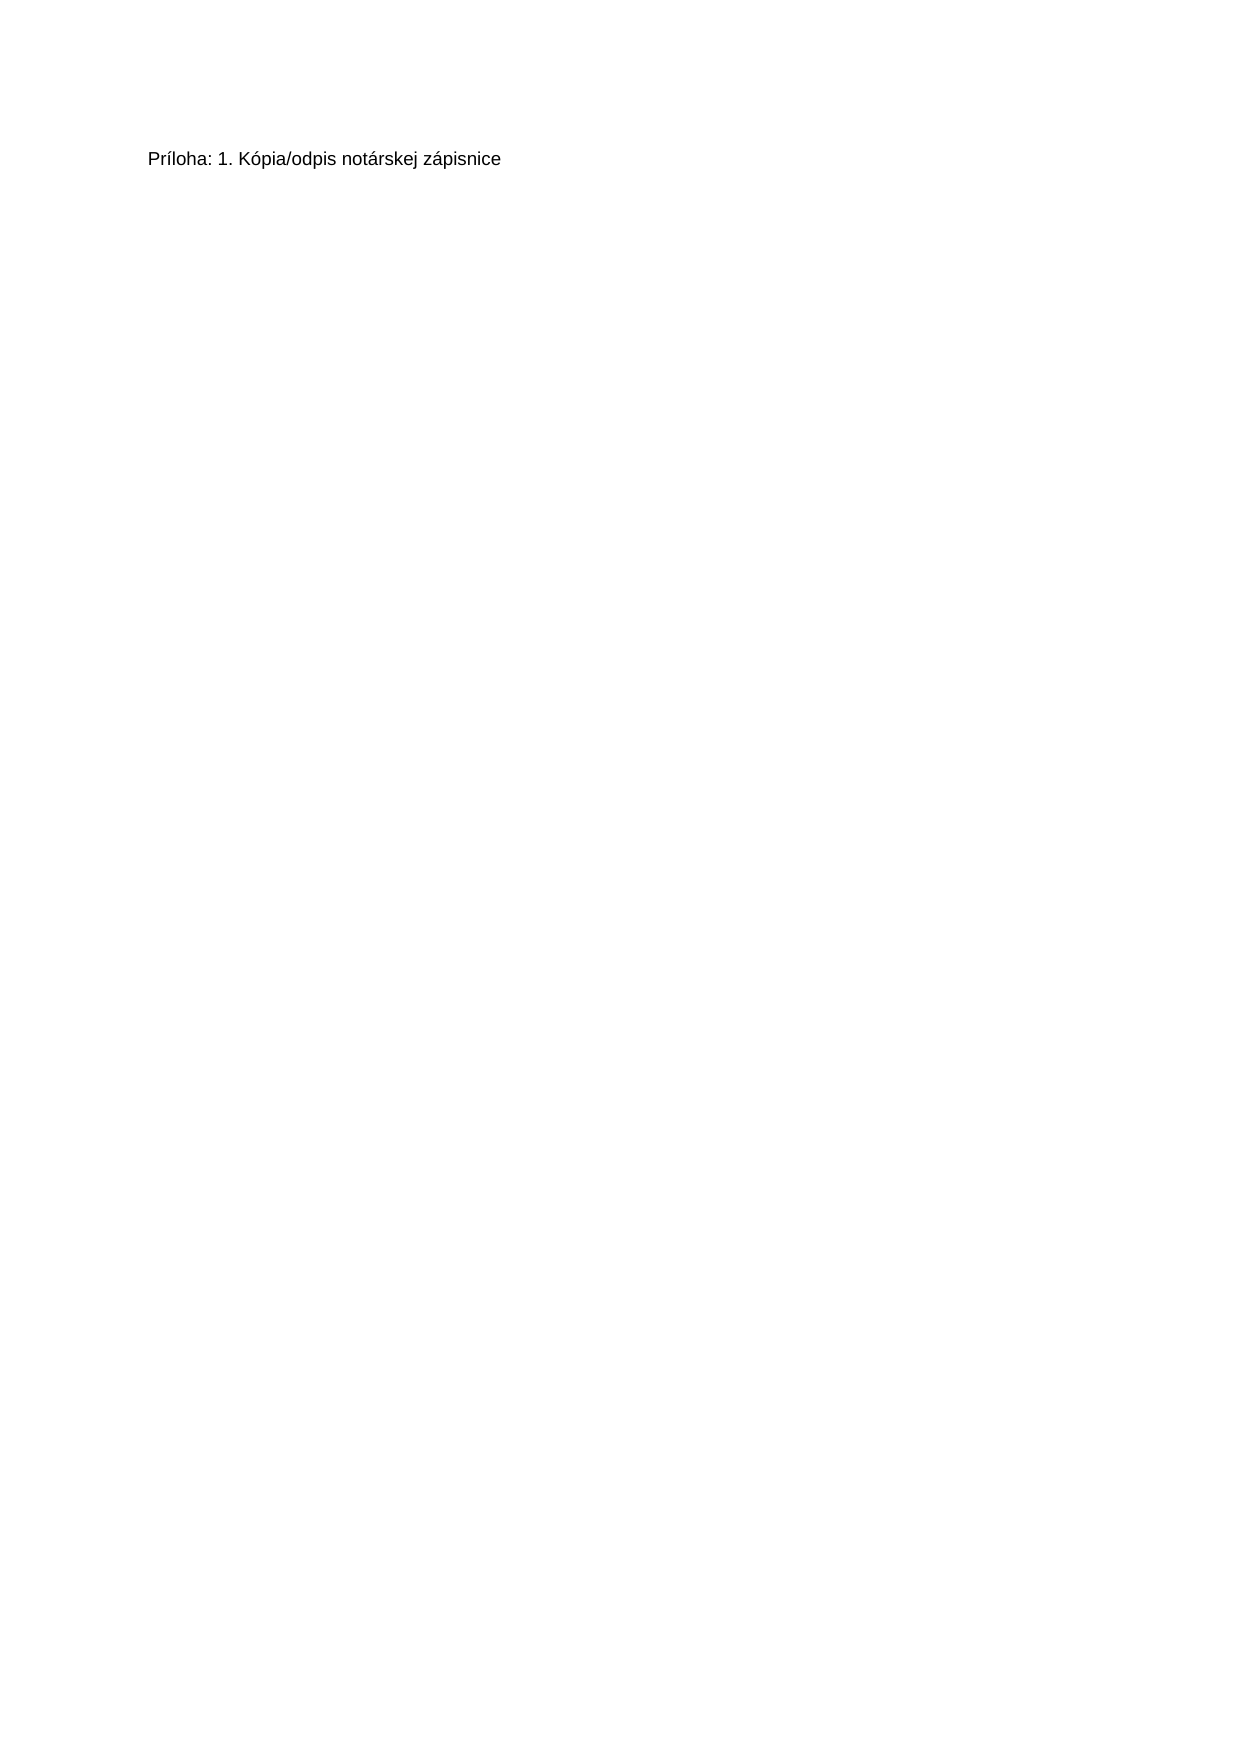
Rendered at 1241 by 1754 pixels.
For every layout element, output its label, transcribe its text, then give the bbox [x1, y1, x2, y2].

text Príloha: 1. Kópia/odpis notárskej zápisnice [148, 148, 1093, 169]
